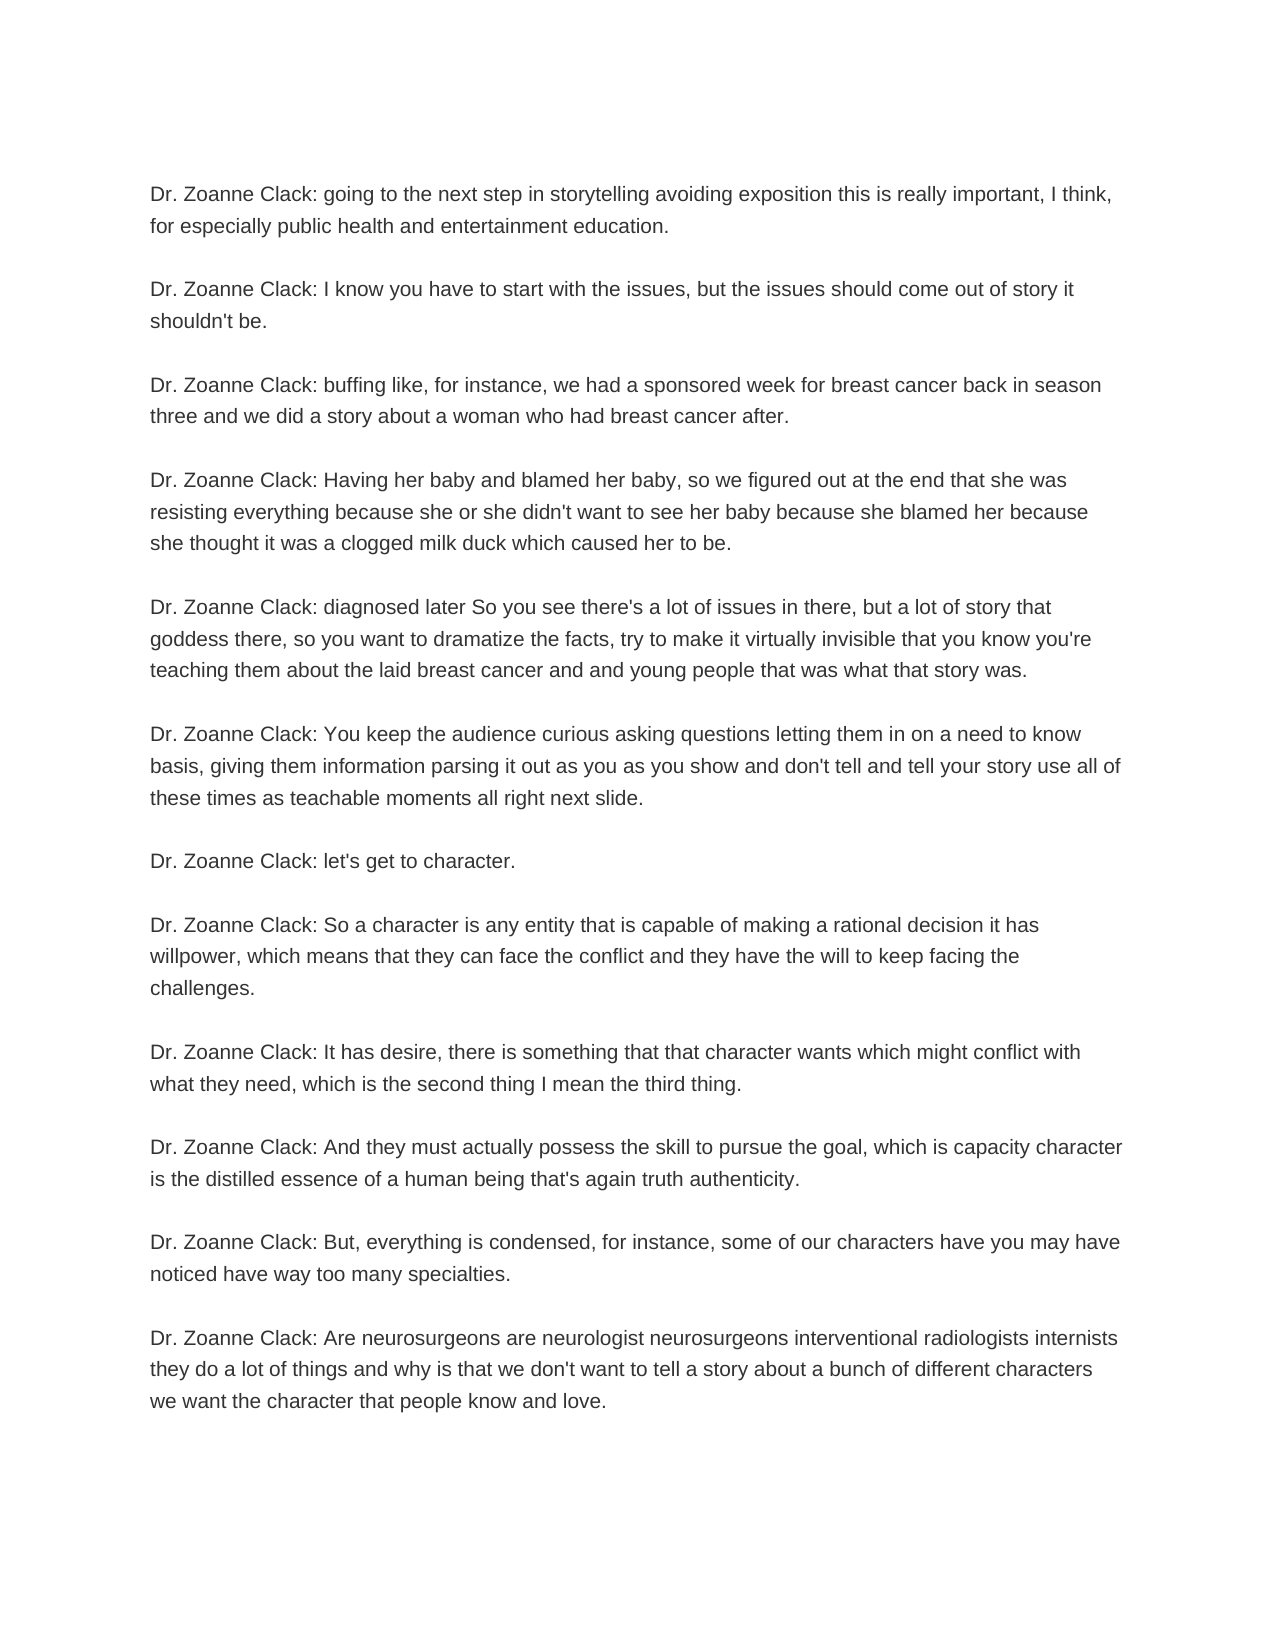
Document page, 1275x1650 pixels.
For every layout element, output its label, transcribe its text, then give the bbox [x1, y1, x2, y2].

text Dr. Zoanne Clack: going to the next step in storytelling avoiding exposition this is really important, I think, for especially public health and entertainment education. [150, 182, 1125, 237]
text Dr. Zoanne Clack: diagnosed later So you see there's a lot of issues in there, but a lot of story that goddess there, so you want to dramatize the facts, try to make it virtually invisible that you know you're teaching them about the laid breast cancer and and young people that was what that story was. [150, 595, 1125, 682]
text Dr. Zoanne Clack: Are neurosurgeons are neurologist neurosurgeons interventional radiologists internists they do a lot of things and why is that we don't want to tell a story about a bunch of different characters we want the character that people know and love. [150, 1326, 1125, 1413]
text Dr. Zoanne Clack: It has desire, there is something that that character wants which might conflict with what they need, which is the second thing I mean the third thing. [150, 1039, 1125, 1095]
text Dr. Zoanne Clack: But, everything is condensed, for instance, some of our characters have you may have noticed have way too many specialties. [150, 1230, 1125, 1286]
text Dr. Zoanne Clack: I know you have to start with the issues, but the issues should come out of story it shouldn't be. [150, 277, 1125, 333]
text Dr. Zoanne Clack: let's get to character. [150, 849, 1125, 873]
text Dr. Zoanne Clack: Having her baby and blamed her baby, so we figured out at the end that she was resisting everything because she or she didn't want to see her baby because she blamed her because she thought it was a clogged milk duck which caused her to be. [150, 468, 1125, 555]
text Dr. Zoanne Clack: buffing like, for instance, we had a sponsored week for breast cancer back in season three and we did a story about a woman who had breast cancer after. [150, 372, 1125, 428]
text Dr. Zoanne Clack: So a character is any entity that is capable of making a rational decision it has willpower, which means that they can face the conflict and they have the will to keep facing the challenges. [150, 912, 1125, 1000]
text Dr. Zoanne Clack: You keep the audience curious asking questions letting them in on a need to know basis, giving them information parsing it out as you as you show and don't tell and tell your story use all of these times as teachable moments all right next slide. [150, 722, 1125, 809]
text Dr. Zoanne Clack: And they must actually possess the skill to pursue the goal, which is capacity character is the distilled essence of a human being that's again truth authenticity. [150, 1135, 1125, 1191]
